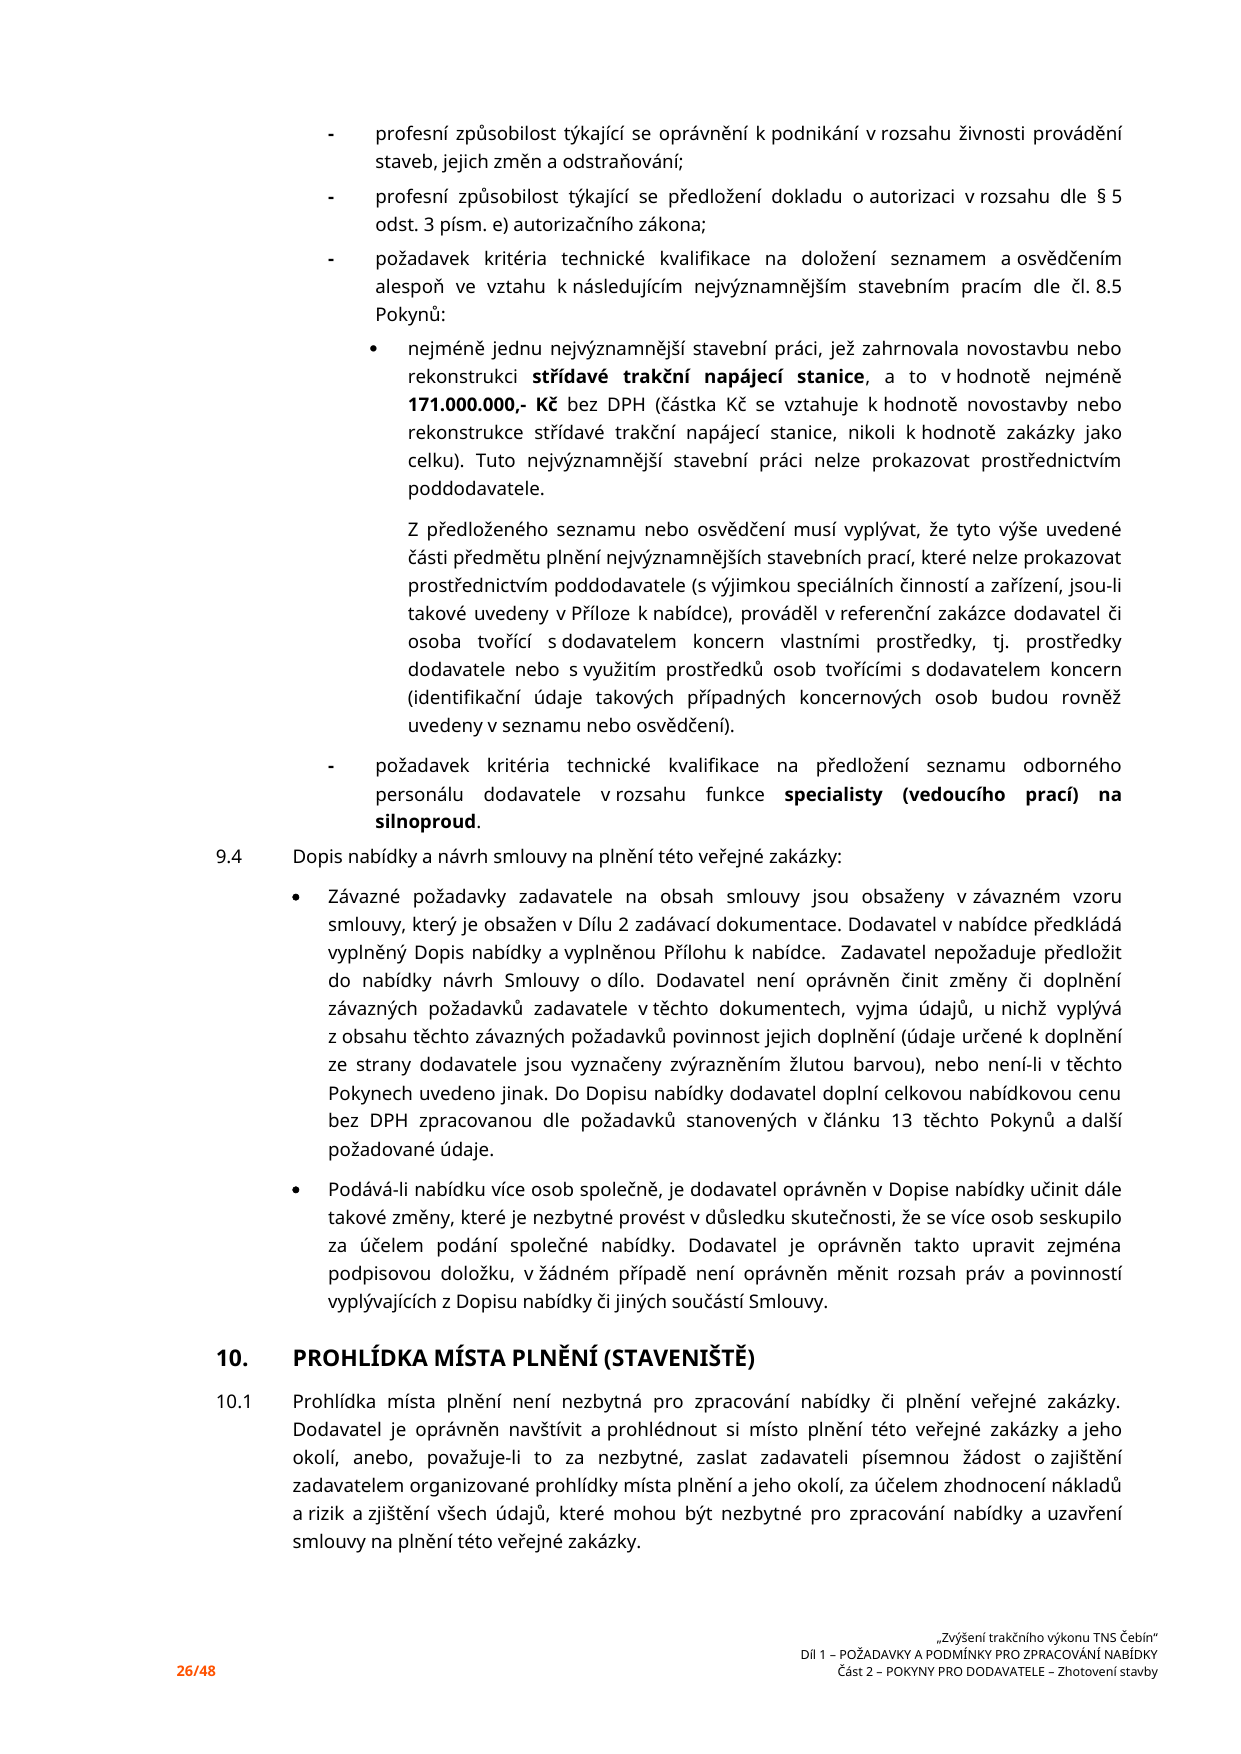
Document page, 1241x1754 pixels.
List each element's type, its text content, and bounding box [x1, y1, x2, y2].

text Dopis nabídky a návrh smlouvy na plnění této veřejné zakázky: [216, 843, 1122, 869]
text profesní způsobilost týkající se předložení dokladu o autorizaci v rozsahu dle § 5 odst. 3 písm. e) autorizačního zákona; [328, 183, 1122, 236]
text PROHLÍDKA MÍSTA PLNĚNÍ (STAVENIŠTĚ) [216, 1341, 1122, 1373]
text Prohlídka místa plnění není nezbytná pro zpracování nabídky či plnění veřejné zakázky. Dodavatel je oprávněn navštívit a prohlédnout si místo plnění této veřejné zakázky a jeho okolí, anebo, považuje-li to za nezbytné, zaslat zadavateli písemnou žádost o zajištění zadavatelem organizované prohlídky místa plnění a jeho okolí, za účelem zhodnocení nákladů a rizik a zjištění všech údajů, které mohou být nezbytné pro zpracování nabídky a uzavření smlouvy na plnění této veřejné zakázky. [216, 1388, 1122, 1554]
list nejméně jednu nejvýznamnější stavební práci, jež zahrnovala novostavbu nebo rekonstrukci střídavé trakční napájecí stanice, a to v hodnotě nejméně 171.000.000,- Kč bez DPH (částka Kč se vztahuje k hodnotě novostavby nebo rekonstrukce střídavé trakční napájecí stanice, nikoli k hodnotě zakázky jako celku). Tuto nejvýznamnější stavební práci nelze prokazovat prostřednictvím poddodavatele. [370, 336, 1122, 501]
text profesní způsobilost týkající se oprávnění k podnikání v rozsahu živnosti provádění staveb, jejich změn a odstraňování; [328, 121, 1122, 174]
text požadavek kritéria technické kvalifikace na doložení seznamem a osvědčením alespoň ve vztahu k následujícím nejvýznamnějším stavebním pracím dle čl. 8.5 Pokynů: [328, 245, 1122, 327]
text Podává-li nabídku více osob společně, je dodavatel oprávněn v Dopise nabídky učinit dále takové změny, které je nezbytné provést v důsledku skutečnosti, že se více osob seskupilo za účelem podání společné nabídky. Dodavatel je oprávněn takto upravit zejména podpisovou doložku, v žádném případě není oprávněn měnit rozsah práv a povinností vyplývajících z Dopisu nabídky či jiných součástí Smlouvy. [292, 1176, 1122, 1314]
text Závazné požadavky zadavatele na obsah smlouvy jsou obsaženy v závazném vzoru smlouvy, který je obsažen v Dílu 2 zadávací dokumentace. Dodavatel v nabídce předkládá vyplněný Dopis nabídky a vyplněnou Přílohu k nabídce. Zadavatel nepožaduje předložit do nabídky návrh Smlouvy o dílo. Dodavatel není oprávněn činit změny či doplnění závazných požadavků zadavatele v těchto dokumentech, vyjma údajů, u nichž vyplývá z obsahu těchto závazných požadavků povinnost jejich doplnění (údaje určené k doplnění ze strany dodavatele jsou vyznačeny zvýrazněním žlutou barvou), nebo není-li v těchto Pokynech uvedeno jinak. Do Dopisu nabídky dodavatel doplní celkovou nabídkovou cenu bez DPH zpracovanou dle požadavků stanovených v článku 13 těchto Pokynů a další požadované údaje. [292, 884, 1122, 1161]
text požadavek kritéria technické kvalifikace na předložení seznamu odborného personálu dodavatele v rozsahu funkce specialisty (vedoucího prací) na silnoproud. [328, 753, 1122, 834]
list Z předloženého seznamu nebo osvědčení musí vyplývat, že tyto výše uvedené části předmětu plnění nejvýznamnějších stavebních prací, které nelze prokazovat prostřednictvím poddodavatele (s výjimkou speciálních činností a zařízení, jsou-li takové uvedeny v Příloze k nabídce), prováděl v referenční zakázce dodavatel či osoba tvořící s dodavatelem koncern vlastními prostředky, tj. prostředky dodavatele nebo s využitím prostředků osob tvořícími s dodavatelem koncern (identifikační údaje takových případných koncernových osob budou rovněž uvedeny v seznamu nebo osvědčení). [408, 516, 1122, 738]
